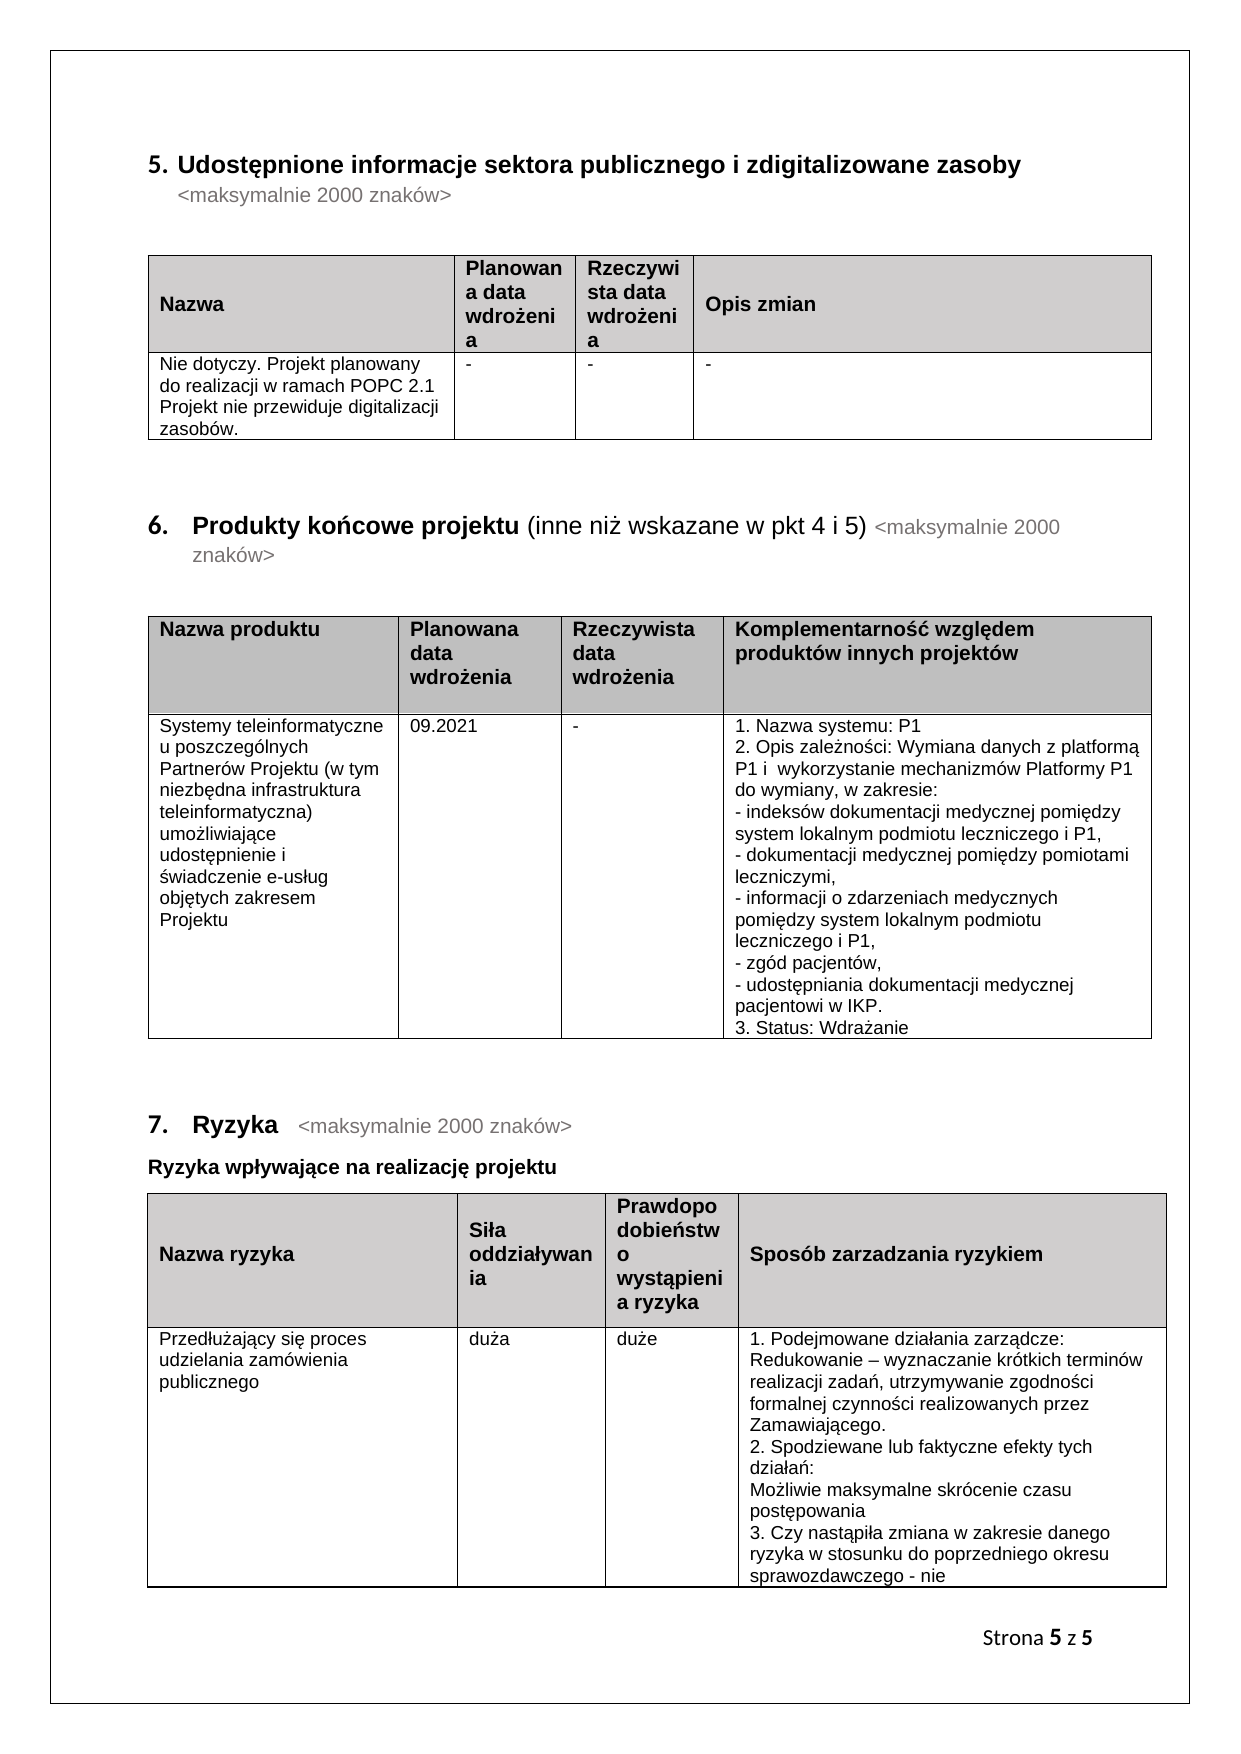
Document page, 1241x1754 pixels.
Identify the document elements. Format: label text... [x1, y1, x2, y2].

table_header Sposób zarzadzania ryzykiem [739, 1194, 1166, 1327]
table_header Rzeczywista data wdrożenia [576, 256, 693, 352]
table_cell - [576, 353, 693, 439]
table_header Nazwa produktu [149, 617, 398, 713]
table_cell 1. Nazwa systemu: P1 2. Opis zależności: Wymiana danych z platformą P1 i wykorzystanie mechanizmów Platformy P1 do wymiany, w zakresie: - indeksów dokumentacji medycznej pomiędzy system lokalnym podmiotu leczniczego i P1, - dokumentacji medycznej pomiędzy pomiotami leczniczymi, - informacji o zdarzeniach medycznych pomiędzy system lokalnym podmiotu leczniczego i P1, - zgód pacjentów, - udostępniania dokumentacji medycznej pacjentowi w IKP. 3. Status: Wdrażanie [724, 715, 1151, 1038]
table_header Rzeczywista data wdrożenia [562, 617, 723, 713]
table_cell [148, 1328, 457, 1586]
table_cell - [694, 353, 1151, 439]
table_cell Nie dotyczy. Projekt planowany do realizacji w ramach POPC 2.1 Projekt nie przewiduje digitalizacji zasobów. [149, 353, 454, 439]
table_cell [739, 1328, 1166, 1586]
table_header Siła oddziaływania [458, 1194, 605, 1327]
table_header Prawdopodobieństwo wystąpienia ryzyka [606, 1194, 738, 1327]
subtitle Produkty końcowe projektu (inne niż wskazane w pkt 4 i 5) <maksymalnie 2000 znaków> [148, 508, 1093, 567]
table_header Planowana data wdrożenia [399, 617, 561, 713]
table_header Komplementarność względem produktów innych projektów [724, 617, 1151, 713]
table_header Nazwa ryzyka [148, 1194, 457, 1327]
table_cell 09.2021 [399, 715, 561, 1038]
table_header Nazwa [149, 256, 454, 352]
subtitle Udostępnione informacje sektora publicznego i zdigitalizowane zasoby <maksymalnie 2000 znaków> [148, 147, 1093, 206]
text Ryzyka wpływające na realizację projektu [148, 1155, 1093, 1179]
table_cell - [562, 715, 723, 1038]
list Ryzyka <maksymalnie 2000 znaków> [148, 1107, 1093, 1140]
table_header Planowana data wdrożenia [455, 256, 575, 352]
table_cell Systemy teleinformatyczne u poszczególnych Partnerów Projektu (w tym niezbędna infrastruktura teleinformatyczna) umożliwiające udostępnienie i świadczenie e-usług objętych zakresem Projektu [149, 715, 398, 1038]
table_cell duża [458, 1328, 605, 1586]
table_cell duże [606, 1328, 738, 1586]
table_header Opis zmian [694, 256, 1151, 352]
table_cell - [455, 353, 575, 439]
